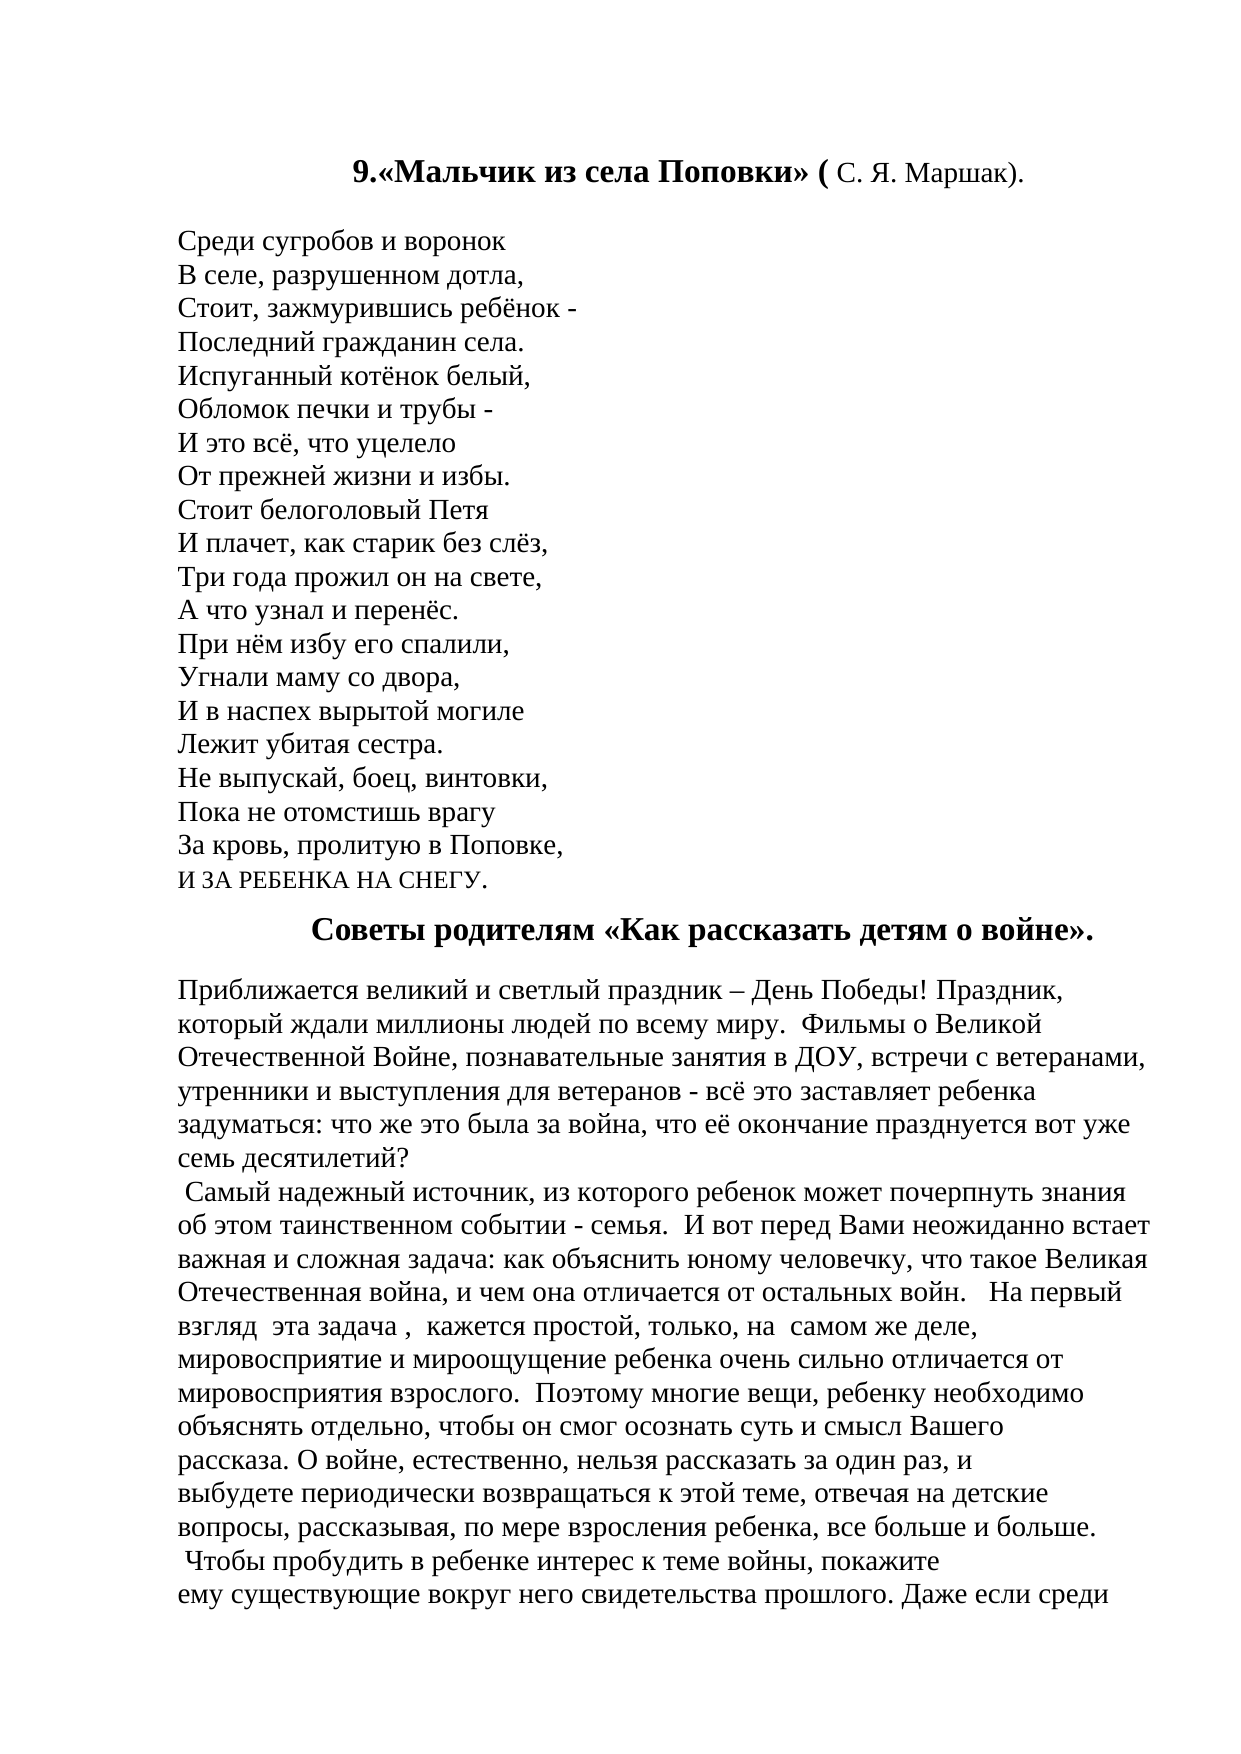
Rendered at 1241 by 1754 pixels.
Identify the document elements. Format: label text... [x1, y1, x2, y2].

text Обломок печки и трубы - [177, 391, 1152, 425]
text В селе, разрушенном дотла, [177, 257, 1152, 291]
text 9.«Мальчик из села Поповки» ( С. Я. Маршак). [177, 152, 1152, 190]
text Стоит белоголовый Петя [177, 492, 1152, 525]
text А что узнал и перенёс. [177, 592, 1152, 626]
text Стоит, зажмурившись ребёнок - [177, 291, 1152, 324]
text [177, 1543, 1152, 1610]
text За кровь, пролитую в Поповке, и за ребенка на снегу. [177, 827, 1152, 894]
text От прежней жизни и избы. [177, 458, 1152, 492]
text Пока не отомстишь врагу [177, 794, 1152, 827]
text Последний гражданин села. [177, 324, 1152, 358]
text Лежит убитая сестра. [177, 727, 1152, 760]
text Три года прожил он на свете, [177, 559, 1152, 592]
text Не выпускай, боец, винтовки, [177, 760, 1152, 794]
text И это всё, что уцелело [177, 425, 1152, 458]
subtitle Советы родителям «Как рассказать детям о войне». [177, 907, 1152, 947]
text Испуганный котёнок белый, [177, 358, 1152, 391]
text Приближается великий и светлый праздник – День Победы! Праздник, который ждали миллионы людей по всему миру. Фильмы о Великой Отечественной Войне, познавательные занятия в ДОУ, встречи с ветеранами, утренники и выступления для ветеранов - всё это заставляет ребенка задуматься: что же это была за война, что её окончание празднуется вот уже семь десятилетий? [177, 972, 1152, 1174]
text И в наспех вырытой могиле [177, 693, 1152, 727]
text Среди сугробов и воронок [177, 223, 1152, 257]
text Самый надежный источник, из которого ребенок может почерпнуть знания об этом таинственном событии - семья. И вот перед Вами неожиданно встает важная и сложная задача: как объяснить юному человечку, что такое Великая Отечественная война, и чем она отличается от остальных войн. На первый взгляд эта задача , кажется простой, только, на самом же деле, мировосприятие и мироощущение ребенка очень сильно отличается от мировосприятия взрослого. Поэтому многие вещи, ребенку необходимо объяснять отдельно, чтобы он смог осознать суть и смысл Вашего рассказа. О войне, естественно, нельзя рассказать за один раз, и выбудете периодически возвращаться к этой теме, отвечая на детские вопросы, рассказывая, по мере взросления ребенка, все больше и больше. [177, 1174, 1152, 1543]
text При нём избу его спалили, [177, 626, 1152, 659]
text И плачет, как старик без слёз, [177, 525, 1152, 559]
text Угнали маму со двора, [177, 659, 1152, 693]
